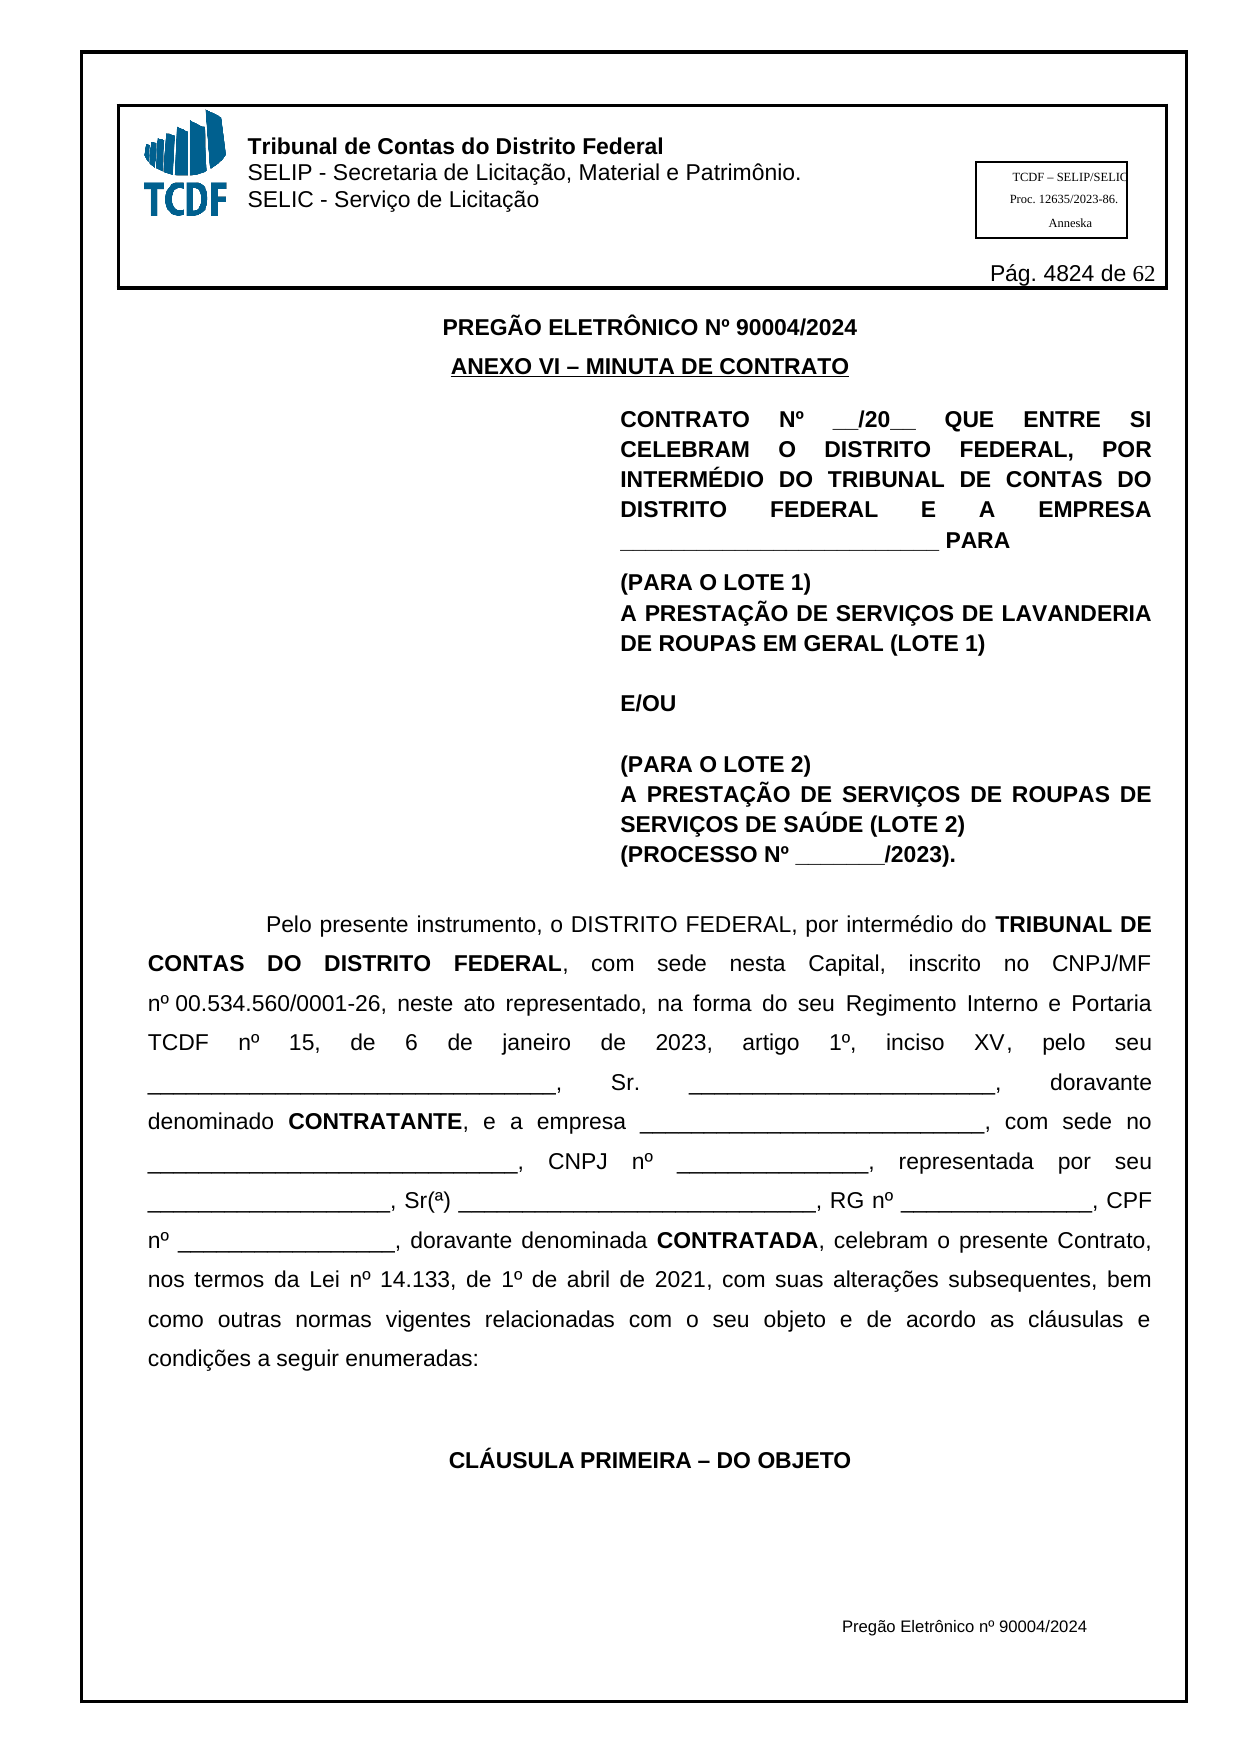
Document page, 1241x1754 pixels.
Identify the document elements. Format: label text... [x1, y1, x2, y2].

text Pelo presente instrumento, o DISTRITO FEDERAL, por intermédio do TRIBUNAL DE CONTAS DO DISTRITO FEDERAL, com sede nesta Capital, inscrito no CNPJ/MF nº 00.534.560/0001-26, neste ato representado, na forma do seu Regimento Interno e Portaria TCDF nº 15, de 6 de janeiro de 2023, artigo 1º, inciso XV, pelo seu ________________________________, Sr. ________________________, doravante denominado CONTRATANTE, e a empresa ___________________________, com sede no _____________________________, CNPJ nº _______________, representada por seu ___________________, Sr(ª) ____________________________, RG nº _______________, CPF nº _________________, doravante denominada CONTRATADA, celebram o presente Contrato, nos termos da Lei nº 14.133, de 1º de abril de 2021, com suas alterações subsequentes, bem como outras normas vigentes relacionadas com o seu objeto e de acordo as cláusulas e condições a seguir enumeradas: [148, 911, 1152, 1371]
text (PARA O LOTE 1) [620, 569, 1152, 596]
text ANEXO VI – MINUTA DE CONTRATO [148, 353, 1152, 379]
text CLÁUSULA PRIMEIRA – DO OBJETO [148, 1447, 1152, 1473]
text (PARA O LOTE 2) [620, 751, 1152, 777]
text A prestação de serVIÇOS DE LAVANDERIA DE ROUPAS EM GERAL (LOTE 1) [620, 599, 1152, 656]
text E/OU [620, 690, 1152, 716]
text A PRESTAÇÃO DE SERVIÇOS DE ROUPAS DE SERVIÇOS DE SAÚDE (LOTE 2) [620, 781, 1152, 837]
picture [129, 107, 241, 218]
text CONTRATO Nº __/20__ QUE ENTRE SI CELEBRAM O DISTRITO FEDERAL, POR INTERMÉDIO DO TRIBUNAL DE CONTAS DO DISTRITO FEDERAL E A EMPRESA _________________________ PARA [620, 406, 1152, 553]
text PREGÃO ELETRÔNICO Nº 90004/2024 [148, 313, 1152, 340]
text (PROCESSO Nº _______/2023). [620, 841, 1152, 867]
